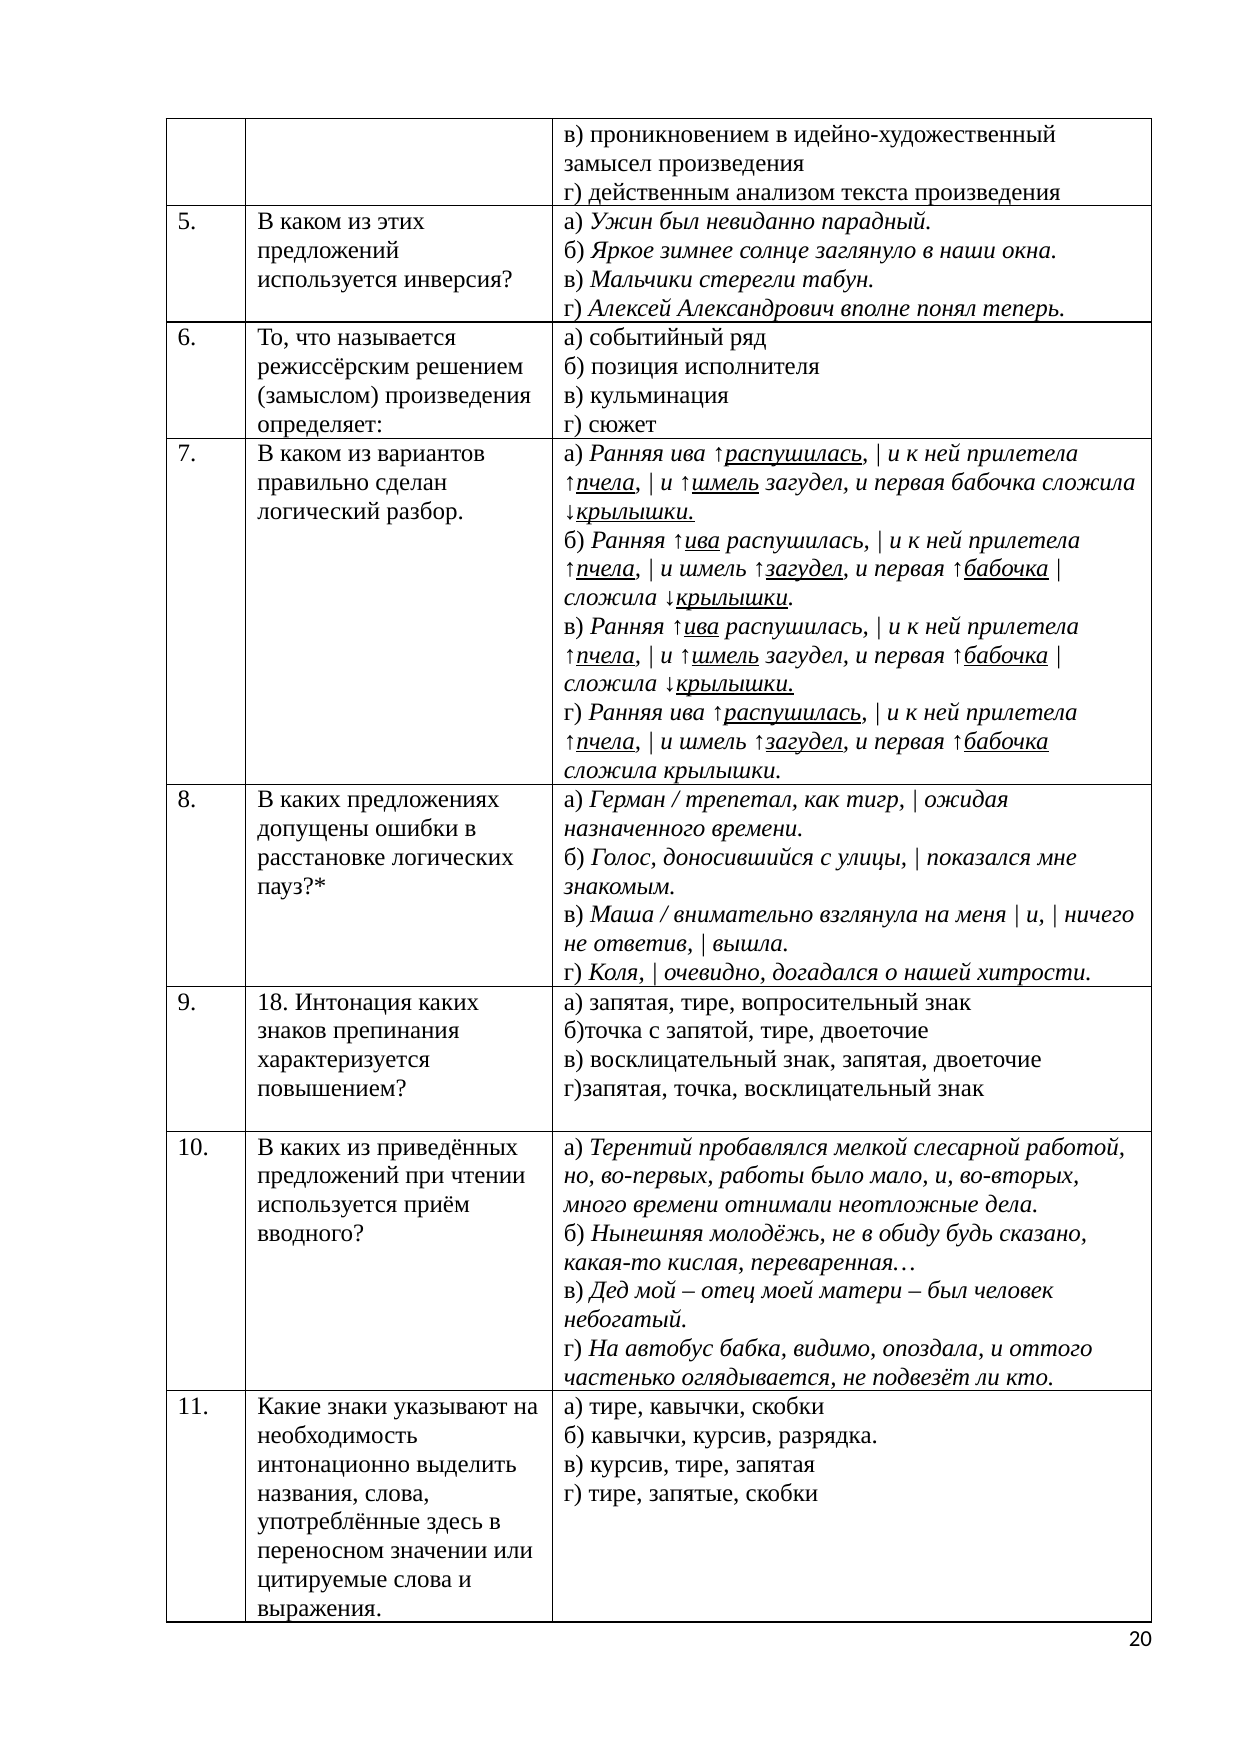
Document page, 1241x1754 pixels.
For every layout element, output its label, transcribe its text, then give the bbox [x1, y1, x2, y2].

table_cell а) Герман / трепетал, как тигр, | ожидая назначенного времени. б) Голос, доносившийся с улицы, | показался мне знакомым. в) Маша / внимательно взглянула на меня | и, | ничего не ответив, | вышла. г) Коля, | очевидно, догадался о нашей хитрости. [553, 785, 1151, 986]
table_cell 8. [167, 785, 245, 986]
table_cell 11. [167, 1391, 245, 1621]
table_cell 10. [167, 1132, 245, 1390]
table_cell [246, 119, 552, 205]
table_cell То, что называется режиссёрским решением (замыслом) произведения определяет: [246, 323, 552, 437]
table_cell В каких предложениях допущены ошибки в расстановке логических пауз?* [246, 785, 552, 986]
table_cell а) запятая, тире, вопросительный знак б)точка с запятой, тире, двоеточие в) восклицательный знак, запятая, двоеточие г)запятая, точка, восклицательный знак [553, 987, 1151, 1131]
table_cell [553, 119, 1151, 205]
table_cell 4. [167, 119, 245, 205]
table_cell а) тире, кавычки, скобки б) кавычки, курсив, разрядка. в) курсив, тире, запятая г) тире, запятые, скобки [553, 1391, 1151, 1621]
table_cell а) Терентий пробавлялся мелкой слесарной работой, но, во-первых, работы было мало, и, во-вторых, много времени отнимали неотложные дела. б) Нынешняя молодёжь, не в обиду будь сказано, какая-то кислая, переваренная… в) Дед мой – отец моей матери – был человек небогатый. г) На автобус бабка, видимо, опоздала, и оттого частенько оглядывается, не подвезёт ли кто. [553, 1132, 1151, 1390]
table_cell В каких из приведённых предложений при чтении используется приём вводного? [246, 1132, 552, 1390]
table_cell 9. [167, 987, 245, 1131]
table_cell а) Ранняя ива ↑распушилась, | и к ней прилетела ↑пчела, | и ↑шмель загудел, и первая бабочка сложила ↓крылышки. б) Ранняя ↑ива распушилась, | и к ней прилетела ↑пчела, | и шмель ↑загудел, и первая ↑бабочка |сложила ↓крылышки. в) Ранняя ↑ива распушилась, | и к ней прилетела ↑пчела, | и ↑шмель загудел, и первая ↑бабочка | сложила ↓крылышки. г) Ранняя ива ↑распушилась, | и к ней прилетела ↑пчела, | и шмель ↑загудел, и первая ↑бабочка сложила крылышки. [553, 439, 1151, 783]
table_cell 18. Интонация каких знаков препинания характеризуется повышением? [246, 987, 552, 1131]
table_cell 5. [167, 206, 245, 321]
table_cell 6. [167, 323, 245, 437]
table_cell а) событийный ряд б) позиция исполнителя в) кульминация г) сюжет [553, 323, 1151, 437]
table_cell 7. [167, 439, 245, 783]
table_cell Какие знаки указывают на необходимость интонационно выделить названия, слова, употреблённые здесь в переносном значении или цитируемые слова и выражения. [246, 1391, 552, 1621]
table_cell В каком из вариантов правильно сделан логический разбор. [246, 439, 552, 783]
table_cell а) Ужин был невиданно парадный. б) Яркое зимнее солнце заглянуло в наши окна. в) Мальчики стерегли табун. г) Алексей Александрович вполне понял теперь. [553, 206, 1151, 321]
table_cell В каком из этих предложений используется инверсия? [246, 206, 552, 321]
